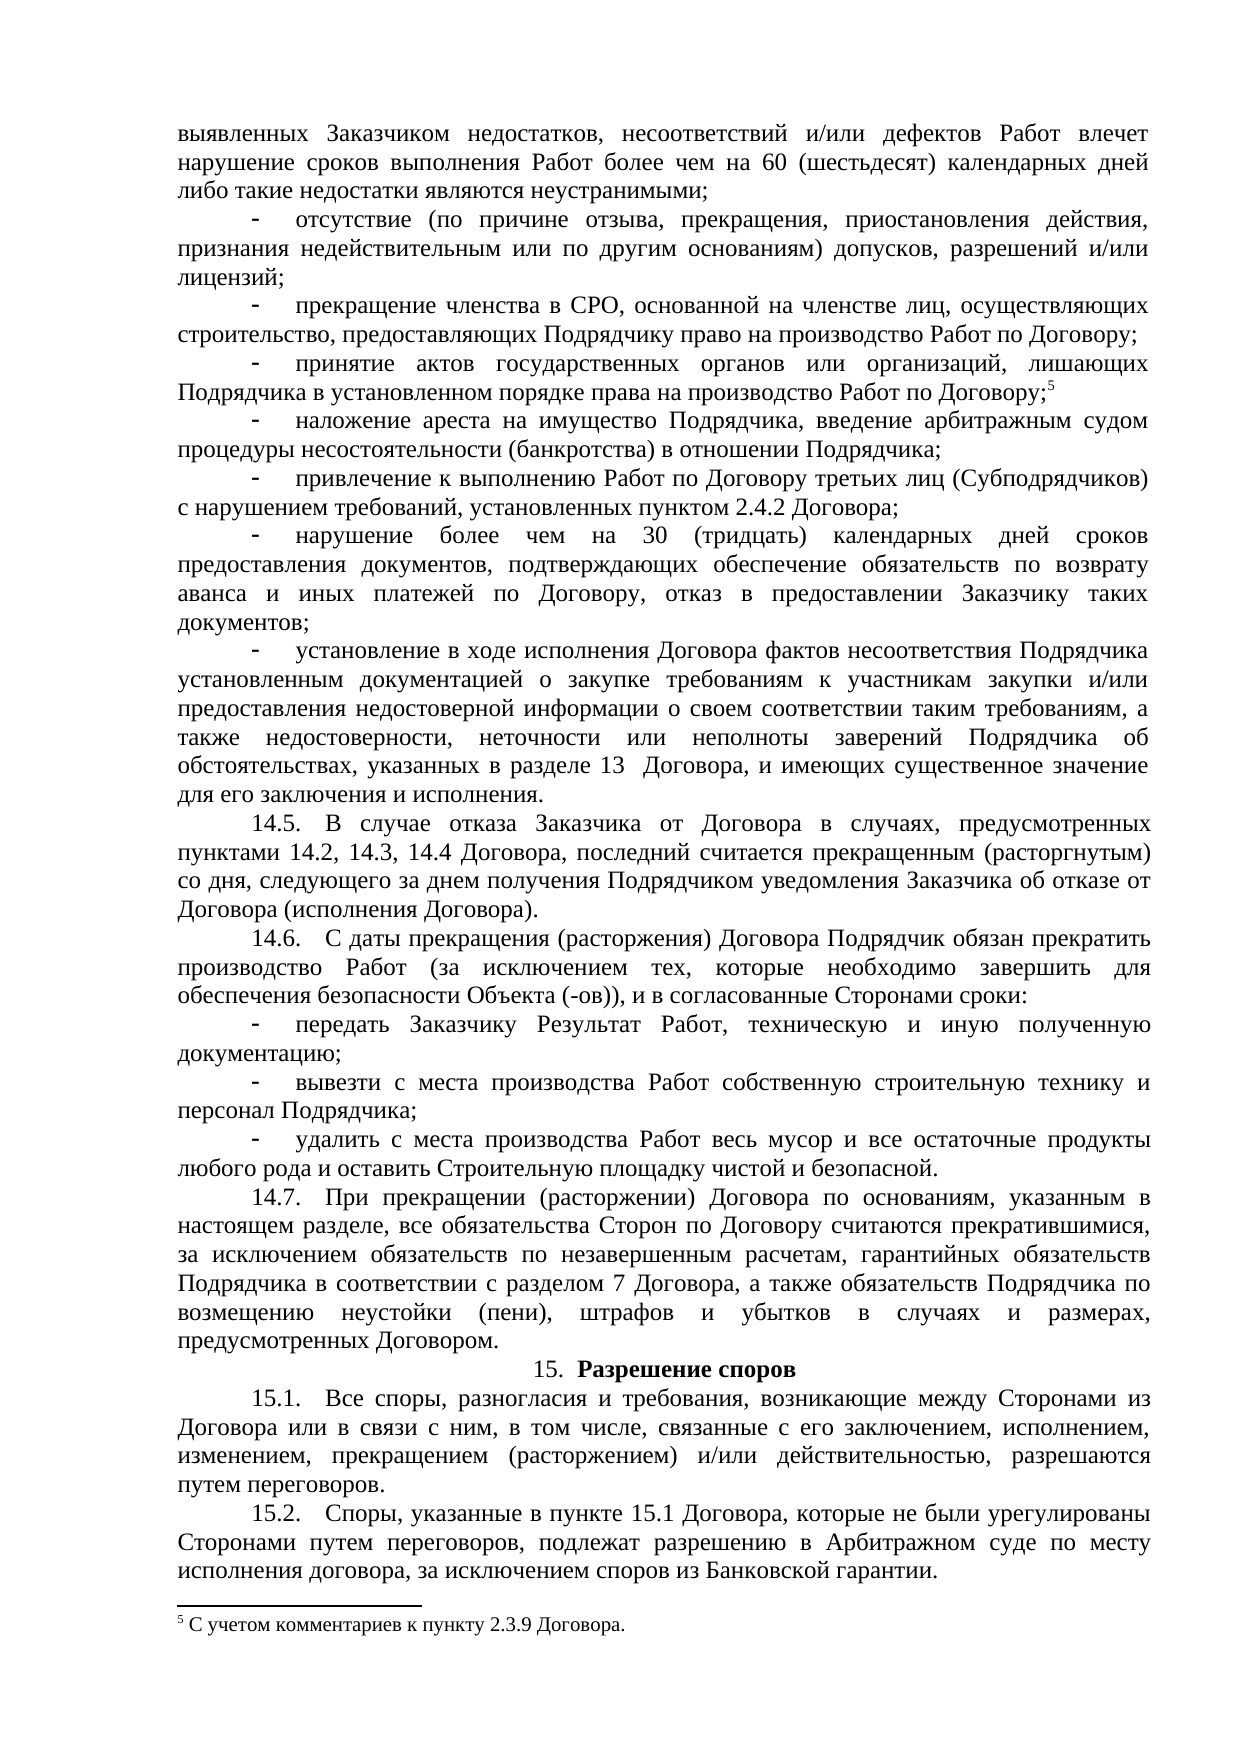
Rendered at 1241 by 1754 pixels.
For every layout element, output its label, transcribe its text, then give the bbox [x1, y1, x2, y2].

list прекращение членства в СРО, основанной на членстве лиц, осуществляющих строительство, предоставляющих Подрядчику право на производство Работ по Договору; [177, 291, 1149, 348]
list В случае отказа Заказчика от Договора в случаях, предусмотренных пунктами 14.2, 14.3, 14.4 Договора, последний считается прекращенным (расторгнутым) со дня, следующего за днем получения Подрядчиком уведомления Заказчика об отказе от Договора (исполнения Договора). [177, 808, 1152, 923]
list нарушение более чем на 30 (тридцать) календарных дней сроков предоставления документов, подтверждающих обеспечение обязательств по возврату аванса и иных платежей по Договору, отказ в предоставлении Заказчику таких документов; [177, 521, 1149, 636]
list принятие актов государственных органов или организаций, лишающих Подрядчика в установленном порядке права на производство Работ по Договору; [177, 348, 1149, 406]
list удалить с места производства Работ весь мусор и все остаточные продукты любого рода и оставить Строительную площадку чистой и безопасной. [177, 1124, 1152, 1182]
list установление в ходе исполнения Договора фактов несоответствия Подрядчика установленным документацией о закупке требованиям к участникам закупки и/или предоставления недостоверной информации о своем соответствии таким требованиям, а также недостоверности, неточности или неполноты заверений Подрядчика об обстоятельствах, указанных в разделе 13 Договора, и имеющих существенное значение для его заключения и исполнения. [177, 636, 1149, 808]
list отсутствие (по причине отзыва, прекращения, приостановления действия, признания недействительным или по другим основаниям) допусков, разрешений и/или лицензий; [177, 204, 1149, 291]
list С даты прекращения (расторжения) Договора Подрядчик обязан прекратить производство Работ (за исключением тех, которые необходимо завершить для обеспечения безопасности Объекта (-ов)), и в согласованные Сторонами сроки: [177, 923, 1152, 1009]
list привлечение к выполнению Работ по Договору третьих лиц (Субподрядчиков) с нарушением требований, установленных пунктом 2.4.2 Договора; [177, 463, 1149, 521]
list передать Заказчику Результат Работ, техническую и иную полученную документацию; [177, 1009, 1152, 1067]
list Споры, указанные в пункте 15.1 Договора, которые не были урегулированы Сторонами путем переговоров, подлежат разрешению в Арбитражном суде по месту исполнения договора, за исключением споров из Банковской гарантии. [177, 1498, 1152, 1584]
list При прекращении (расторжении) Договора по основаниям, указанным в настоящем разделе, все обязательства Сторон по Договору считаются прекратившимися, за исключением обязательств по незавершенным расчетам, гарантийных обязательств Подрядчика в соответствии с разделом 7 Договора, а также обязательств Подрядчика по возмещению неустойки (пени), штрафов и убытков в случаях и размерах, предусмотренных Договором. [177, 1182, 1152, 1354]
list Разрешение споров [177, 1354, 1152, 1383]
list наложение ареста на имущество Подрядчика, введение арбитражным судом процедуры несостоятельности (банкротства) в отношении Подрядчика; [177, 406, 1149, 463]
list вывезти с места производства Работ собственную строительную технику и персонал Подрядчика; [177, 1067, 1152, 1124]
list Все споры, разногласия и требования, возникающие между Сторонами из Договора или в связи с ним, в том числе, связанные с его заключением, исполнением, изменением, прекращением (расторжением) и/или действительностью, разрешаются путем переговоров. [177, 1383, 1152, 1498]
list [177, 118, 1149, 204]
